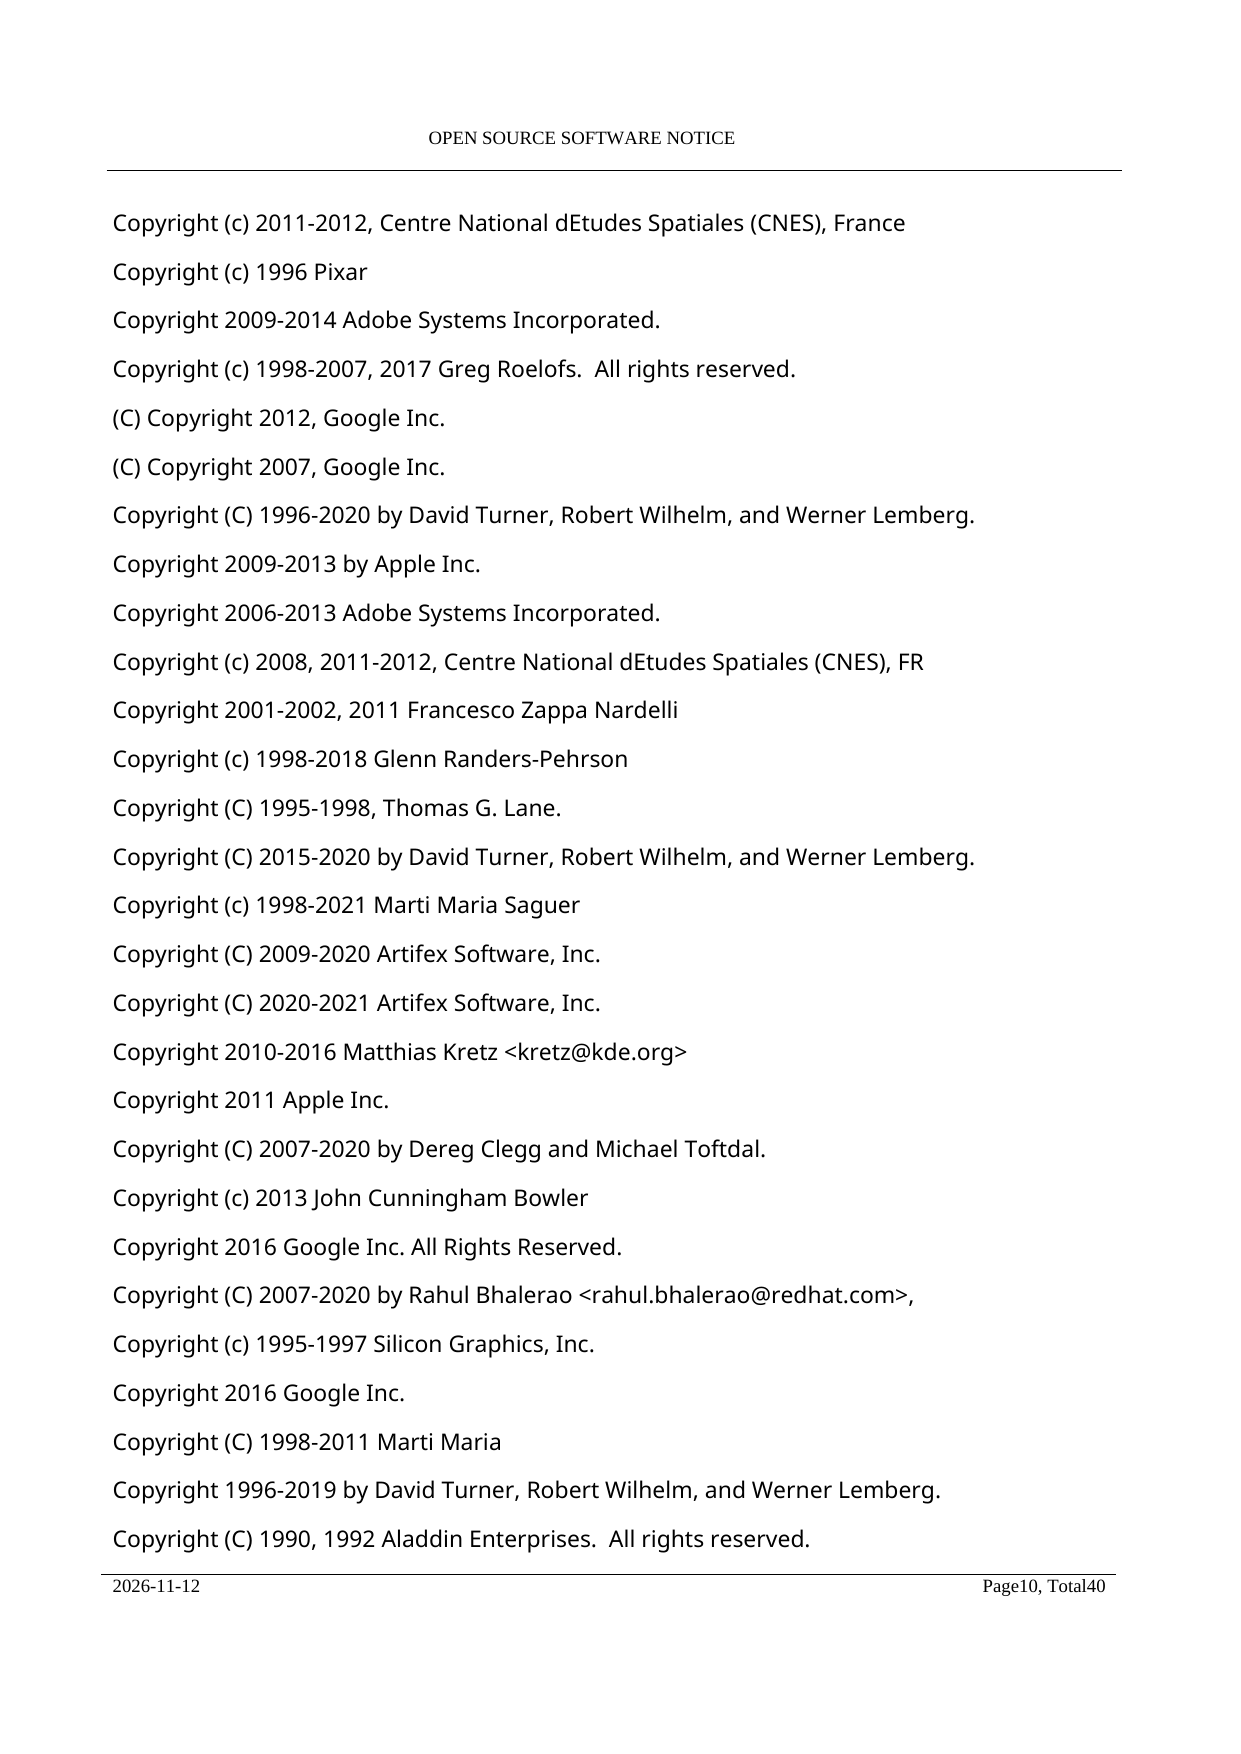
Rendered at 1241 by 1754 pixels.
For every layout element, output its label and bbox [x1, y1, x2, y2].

text [112, 206, 1128, 1555]
